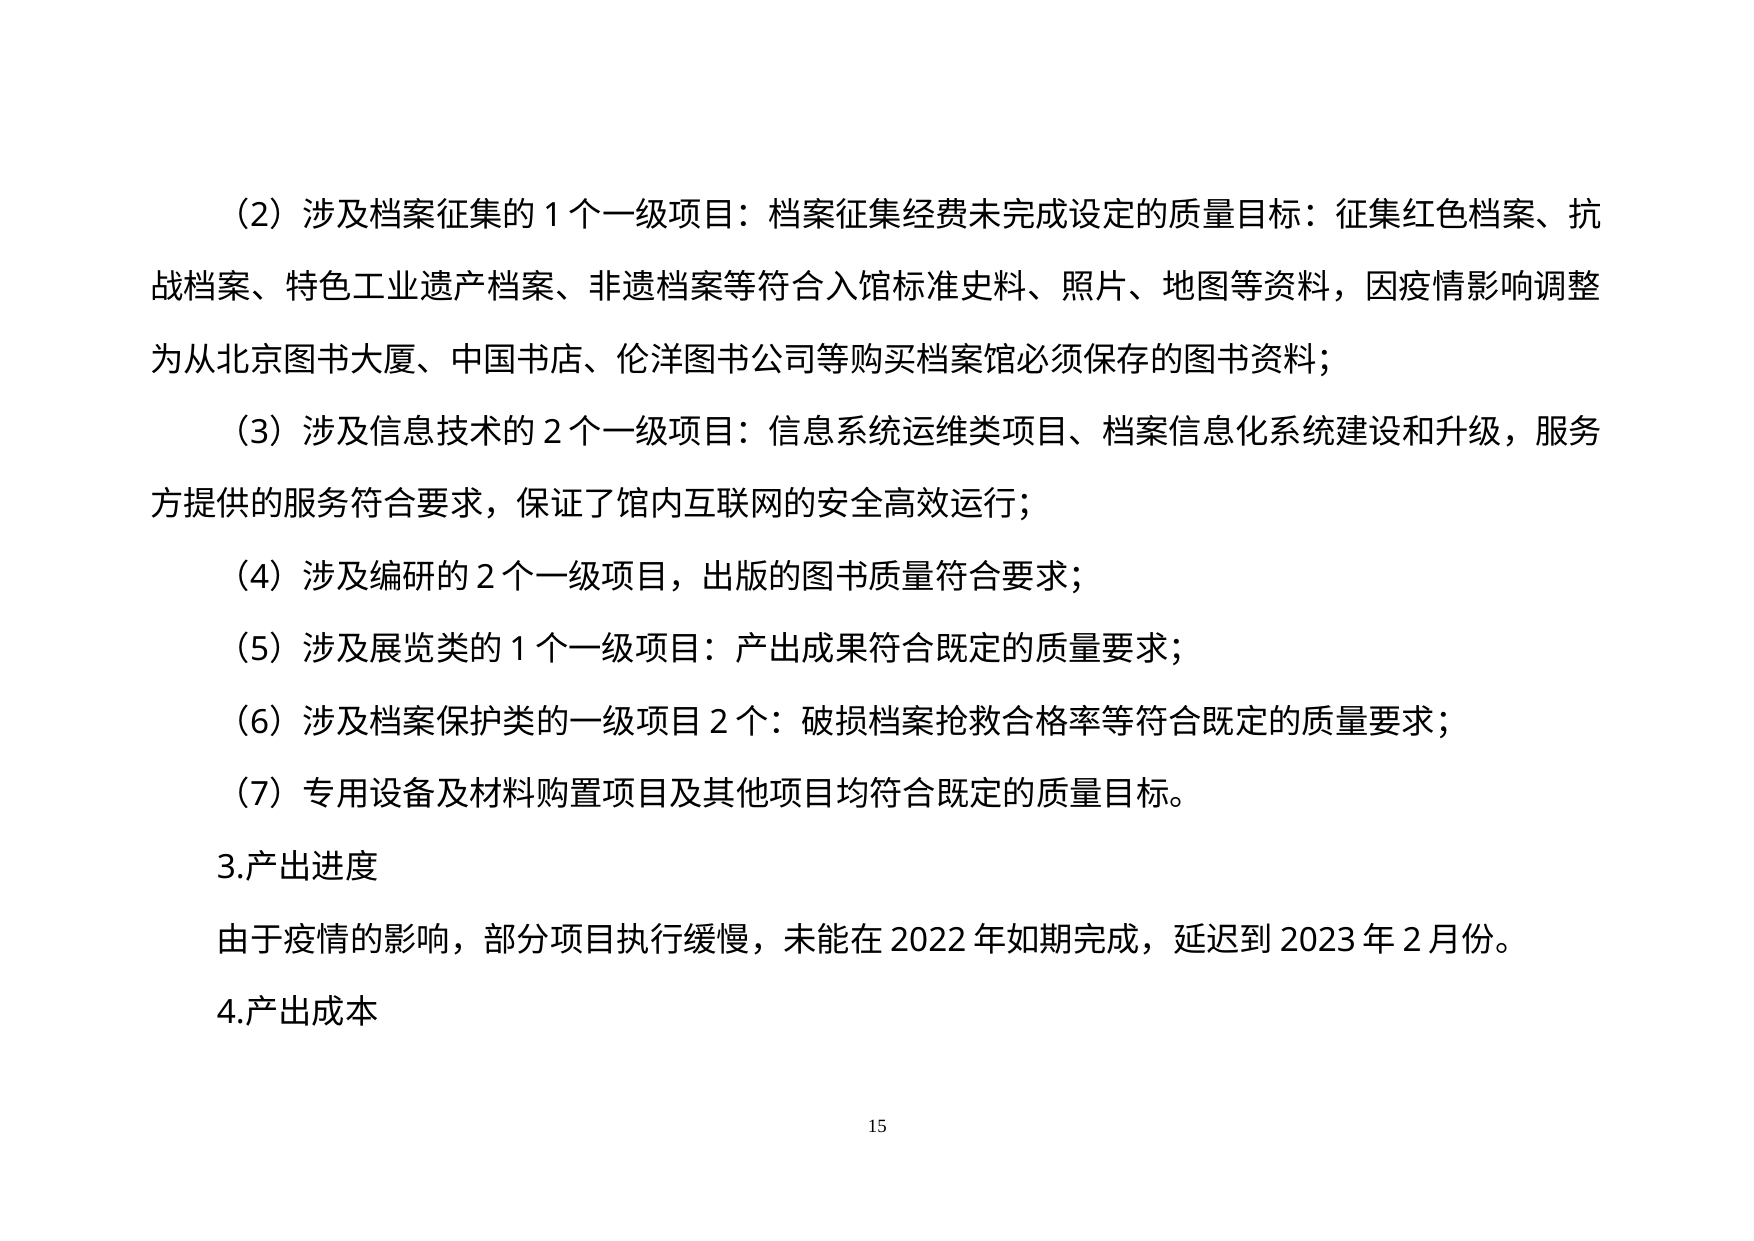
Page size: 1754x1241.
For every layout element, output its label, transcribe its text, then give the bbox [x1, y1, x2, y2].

text （5）涉及展览类的1个一级项目：产出成果符合既定的质量要求； [150, 622, 1604, 670]
text （4）涉及编研的2个一级项目，出版的图书质量符合要求； [150, 549, 1604, 598]
text （2）涉及档案征集的1个一级项目：档案征集经费未完成设定的质量目标：征集红色档案、抗战档案、特色工业遗产档案、非遗档案等符合入馆标准史料、照片、地图等资料，因疫情影响调整为从北京图书大厦、中国书店、伦洋图书公司等购买档案馆必须保存的图书资料； [150, 187, 1604, 381]
text （3）涉及信息技术的2个一级项目：信息系统运维类项目、档案信息化系统建设和升级，服务方提供的服务符合要求，保证了馆内互联网的安全高效运行； [150, 404, 1604, 525]
text 3.产出进度 [150, 840, 1604, 888]
text 由于疫情的影响，部分项目执行缓慢，未能在2022年如期完成，延迟到2023年2月份。 [150, 912, 1604, 961]
text （6）涉及档案保护类的一级项目2个：破损档案抢救合格率等符合既定的质量要求； [150, 694, 1604, 743]
text 4.产出成本 [150, 985, 1604, 1033]
text （7）专用设备及材料购置项目及其他项目均符合既定的质量目标。 [150, 767, 1604, 816]
